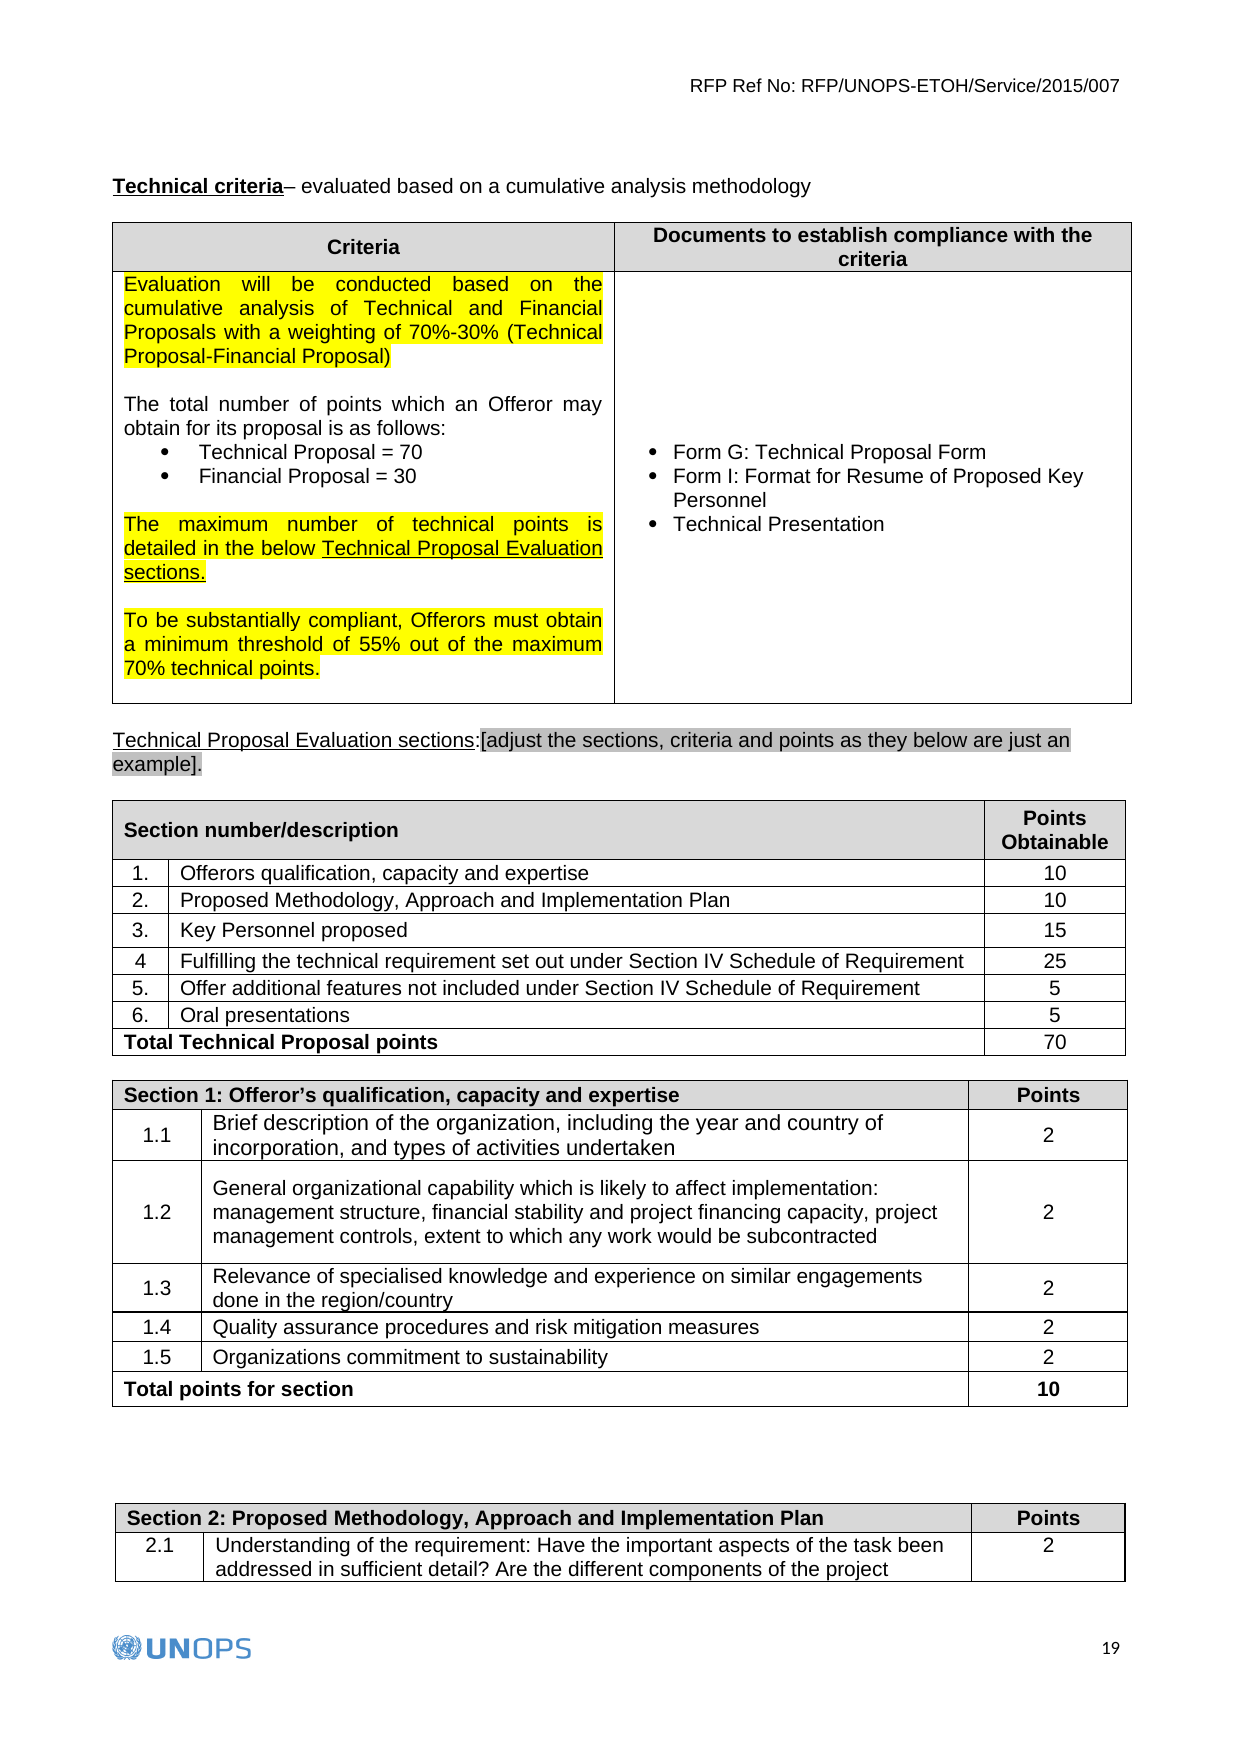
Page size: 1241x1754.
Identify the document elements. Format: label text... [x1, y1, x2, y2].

table_cell Offer additional features not included under Section IV Schedule of Requirement [169, 975, 984, 1001]
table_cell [204, 1533, 971, 1581]
picture [112, 1635, 251, 1660]
table_cell 10 [985, 887, 1125, 912]
table_header Points Obtainable [985, 801, 1125, 859]
table_header Section number/description [113, 801, 984, 859]
table_cell 2. [113, 887, 168, 912]
table_cell 10 [985, 860, 1125, 886]
table_cell Proposed Methodology, Approach and Implementation Plan [169, 887, 984, 912]
table_header Criteria [113, 223, 614, 271]
table_cell 25 [985, 948, 1125, 974]
table_cell 1.2 [113, 1161, 201, 1262]
table_cell 1.1 [113, 1110, 201, 1160]
table_cell 3. [113, 914, 168, 947]
table_cell Form G: Technical Proposal Form Form I: Format for Resume of Proposed Key Personnel Technical Presentation [615, 272, 1131, 703]
table_cell 15 [985, 914, 1125, 947]
table_cell 1. [113, 860, 168, 886]
table_header Points [972, 1504, 1124, 1532]
table_cell 5 [985, 975, 1125, 1001]
table_cell Organizations commitment to sustainability [202, 1342, 968, 1371]
table_cell 5. [113, 975, 168, 1001]
table_cell 2.1 [116, 1533, 203, 1581]
table_cell 70 [985, 1029, 1125, 1054]
table_cell Key Personnel proposed [169, 914, 984, 947]
table_cell General organizational capability which is likely to affect implementation: management structure, financial stability and project financing capacity, project management controls, extent to which any work would be subcontracted [202, 1161, 968, 1262]
table_cell Brief description of the organization, including the year and country of incorporation, and types of activities undertaken [202, 1110, 968, 1160]
table_cell 10 [969, 1372, 1127, 1406]
table_cell 2 [969, 1110, 1127, 1160]
table_header Documents to establish compliance with the criteria [615, 223, 1131, 271]
table_cell 2 [969, 1313, 1127, 1341]
table_cell 1.5 [113, 1342, 201, 1371]
table_cell Total points for section [113, 1372, 968, 1406]
table_cell 1.4 [113, 1313, 201, 1341]
table_cell 2 [969, 1264, 1127, 1311]
table_cell Oral presentations [169, 1002, 984, 1028]
table_cell 4 [113, 948, 168, 974]
table_cell Total Technical Proposal points [113, 1029, 984, 1054]
text Technical criteria– evaluated based on a cumulative analysis methodology [112, 174, 1128, 198]
table_cell 6. [113, 1002, 168, 1028]
table_header Section 2: Proposed Methodology, Approach and Implementation Plan [116, 1504, 971, 1532]
table_cell 2 [972, 1533, 1124, 1581]
table_header Points [969, 1081, 1127, 1109]
table_cell 2 [969, 1342, 1127, 1371]
table_cell Quality assurance procedures and risk mitigation measures [202, 1313, 968, 1341]
table_header Section 1: Offeror’s qualification, capacity and expertise [113, 1081, 968, 1109]
table_cell Relevance of specialised knowledge and experience on similar engagements done in the region/country [202, 1264, 968, 1311]
table_cell Offerors qualification, capacity and expertise [169, 860, 984, 886]
table_cell 1.3 [113, 1264, 201, 1311]
table_cell 5 [985, 1002, 1125, 1028]
text Technical Proposal Evaluation sections:[adjust the sections, criteria and points as they below are just an example]. [112, 728, 1128, 776]
table_cell Fulfilling the technical requirement set out under Section IV Schedule of Requirement [169, 948, 984, 974]
table_cell 2 [969, 1161, 1127, 1262]
table_cell Evaluation will be conducted based on the cumulative analysis of Technical and Financial Proposals with a weighting of 70%-30% (Technical Proposal-Financial Proposal) The total number of points which an Offeror may obtain for its proposal is as follows: Technical Proposal = 70 Financial Proposal = 30 The maximum number of technical points is detailed in the below Technical Proposal Evaluation sections. To be substantially compliant, Offerors must obtain a minimum threshold of 55% out of the maximum 70% technical points. [113, 272, 614, 703]
